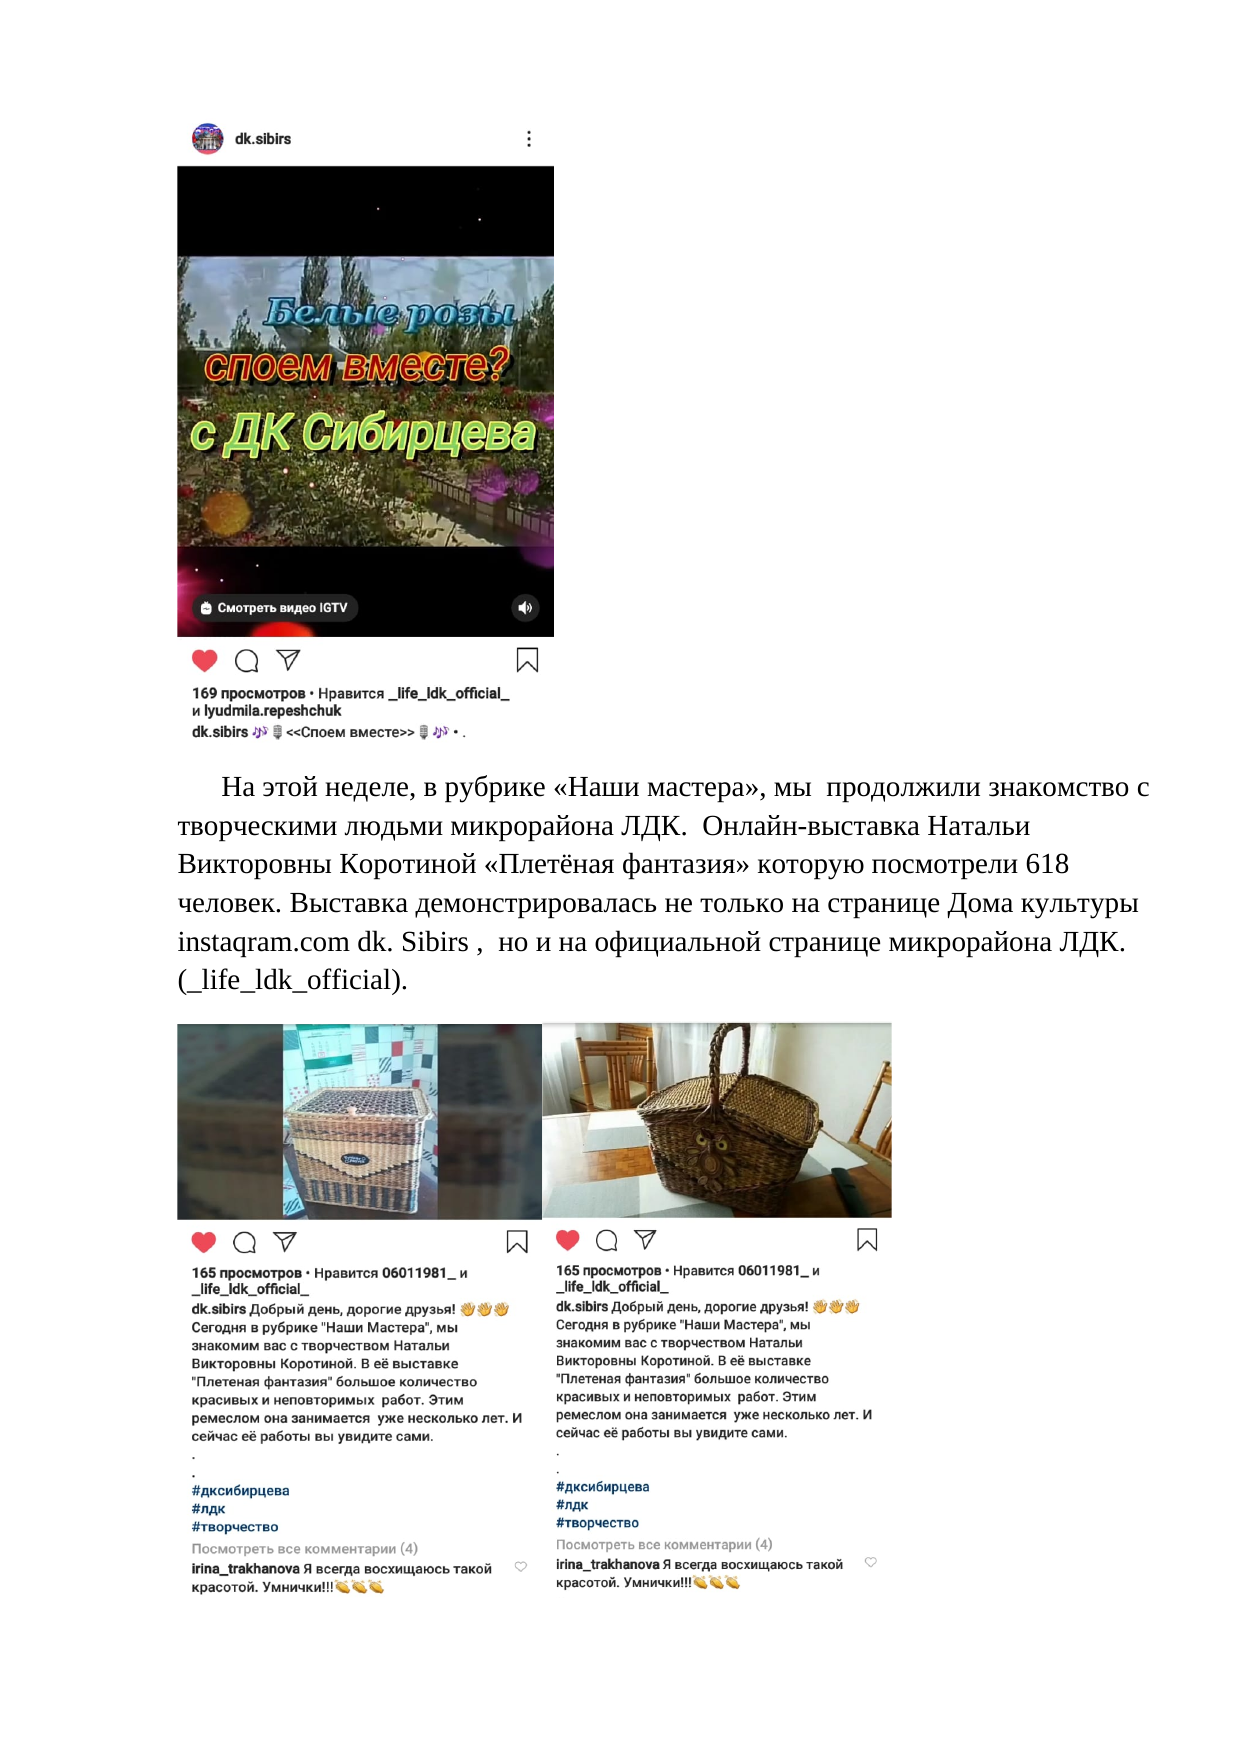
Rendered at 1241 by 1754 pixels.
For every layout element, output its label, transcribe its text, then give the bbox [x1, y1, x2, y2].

text На этой неделе, в рубрике «Наши мастера», мы продолжили знакомство с творческими людьми микрорайона ЛДК. Онлайн-выставка Натальи Викторовны Коротиной «Плетёная фантазия» которую посмотрели 618 человек. Выставка демонстрировалась не только на странице Дома культуры instaqram.com dk. Sibirs , но и на официальной странице микрорайона ЛДК. (_life_ldk_official). [177, 769, 1152, 996]
picture [177, 1021, 892, 1598]
picture [177, 118, 554, 745]
